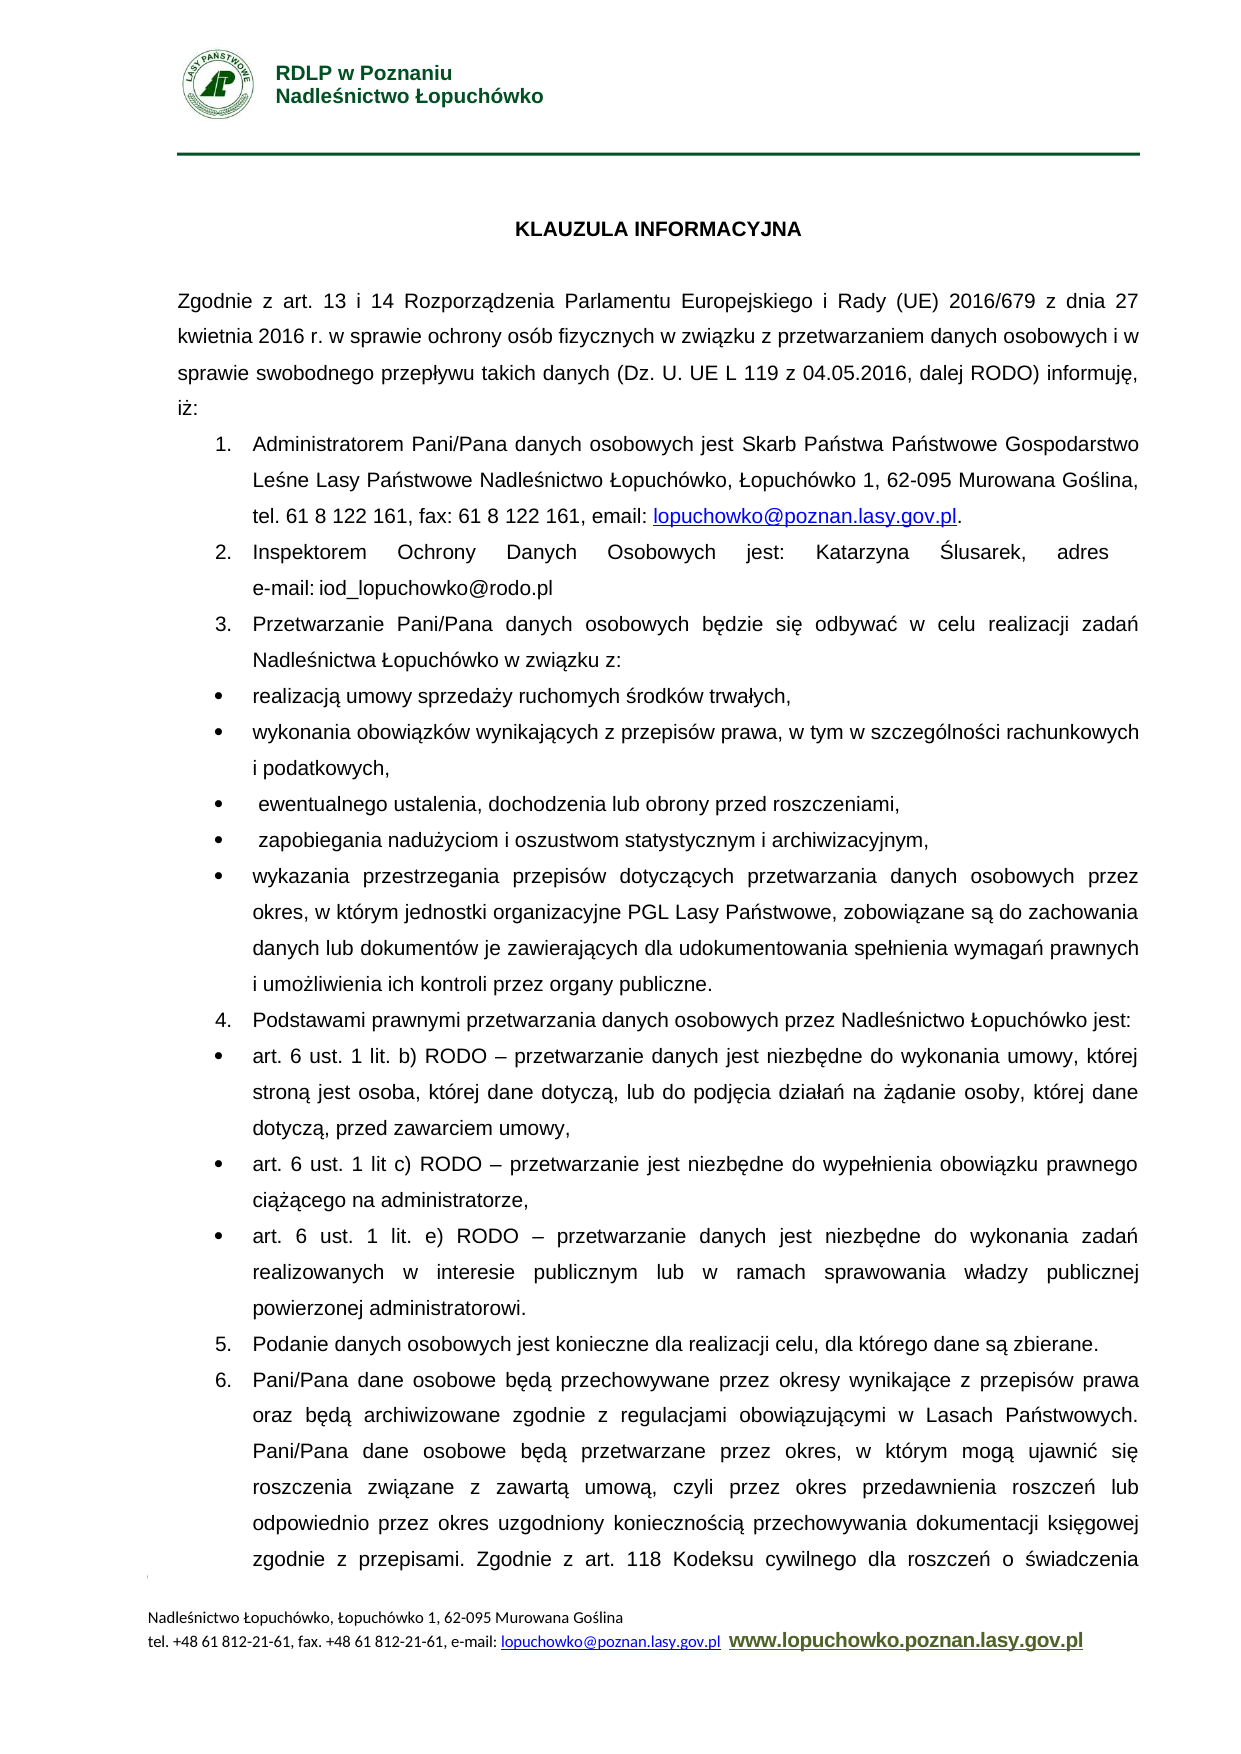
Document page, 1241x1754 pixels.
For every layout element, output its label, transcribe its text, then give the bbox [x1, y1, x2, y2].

picture [177, 47, 256, 124]
list realizacją umowy sprzedaży ruchomych środków trwałych, [215, 684, 1140, 708]
list Inspektorem Ochrony Danych Osobowych jest: Katarzyna Ślusarek, adres e-mail: iod_lopuchowko@rodo.pl [215, 540, 1140, 600]
list art. 6 ust. 1 lit. e) RODO – przetwarzanie danych jest niezbędne do wykonania zadań realizowanych w interesie publicznym lub w ramach sprawowania władzy publicznej powierzonej administratorowi. [215, 1223, 1140, 1319]
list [215, 1367, 1140, 1571]
list art. 6 ust. 1 lit. b) RODO – przetwarzanie danych jest niezbędne do wykonania umowy, której stroną jest osoba, której dane dotyczą, lub do podjęcia działań na żądanie osoby, której dane dotyczą, przed zawarciem umowy, [215, 1044, 1140, 1139]
text KLAUZULA INFORMACYJNA [177, 217, 1140, 241]
list Podstawami prawnymi przetwarzania danych osobowych przez Nadleśnictwo Łopuchówko jest: [215, 1008, 1140, 1032]
text Zgodnie z art. 13 i 14 Rozporządzenia Parlamentu Europejskiego i Rady (UE) 2016/679 z dnia 27 kwietnia 2016 r. w sprawie ochrony osób fizycznych w związku z przetwarzaniem danych osobowych i w sprawie swobodnego przepływu takich danych (Dz. U. UE L 119 z 04.05.2016, dalej RODO) informuję, iż: [177, 288, 1140, 420]
list art. 6 ust. 1 lit c) RODO – przetwarzanie jest niezbędne do wypełnienia obowiązku prawnego ciążącego na administratorze, [215, 1152, 1140, 1212]
list wykazania przestrzegania przepisów dotyczących przetwarzania danych osobowych przez okres, w którym jednostki organizacyjne PGL Lasy Państwowe, zobowiązane są do zachowania danych lub dokumentów je zawierających dla udokumentowania spełnienia wymagań prawnych i umożliwienia ich kontroli przez organy publiczne. [215, 864, 1140, 996]
list wykonania obowiązków wynikających z przepisów prawa, w tym w szczególności rachunkowych i podatkowych, [215, 720, 1140, 780]
list Przetwarzanie Pani/Pana danych osobowych będzie się odbywać w celu realizacji zadań Nadleśnictwa Łopuchówko w związku z: [215, 612, 1140, 672]
list ewentualnego ustalenia, dochodzenia lub obrony przed roszczeniami, [215, 792, 1140, 816]
list Administratorem Pani/Pana danych osobowych jest Skarb Państwa Państwowe Gospodarstwo Leśne Lasy Państwowe Nadleśnictwo Łopuchówko, Łopuchówko 1, 62-095 Murowana Goślina, tel. 61 8 122 161, fax: 61 8 122 161, email: lopuchowko@poznan.lasy.gov.pl. [215, 432, 1140, 528]
list zapobiegania nadużyciom i oszustwom statystycznym i archiwizacyjnym, [215, 828, 1140, 852]
list Podanie danych osobowych jest konieczne dla realizacji celu, dla którego dane są zbierane. [215, 1331, 1140, 1355]
